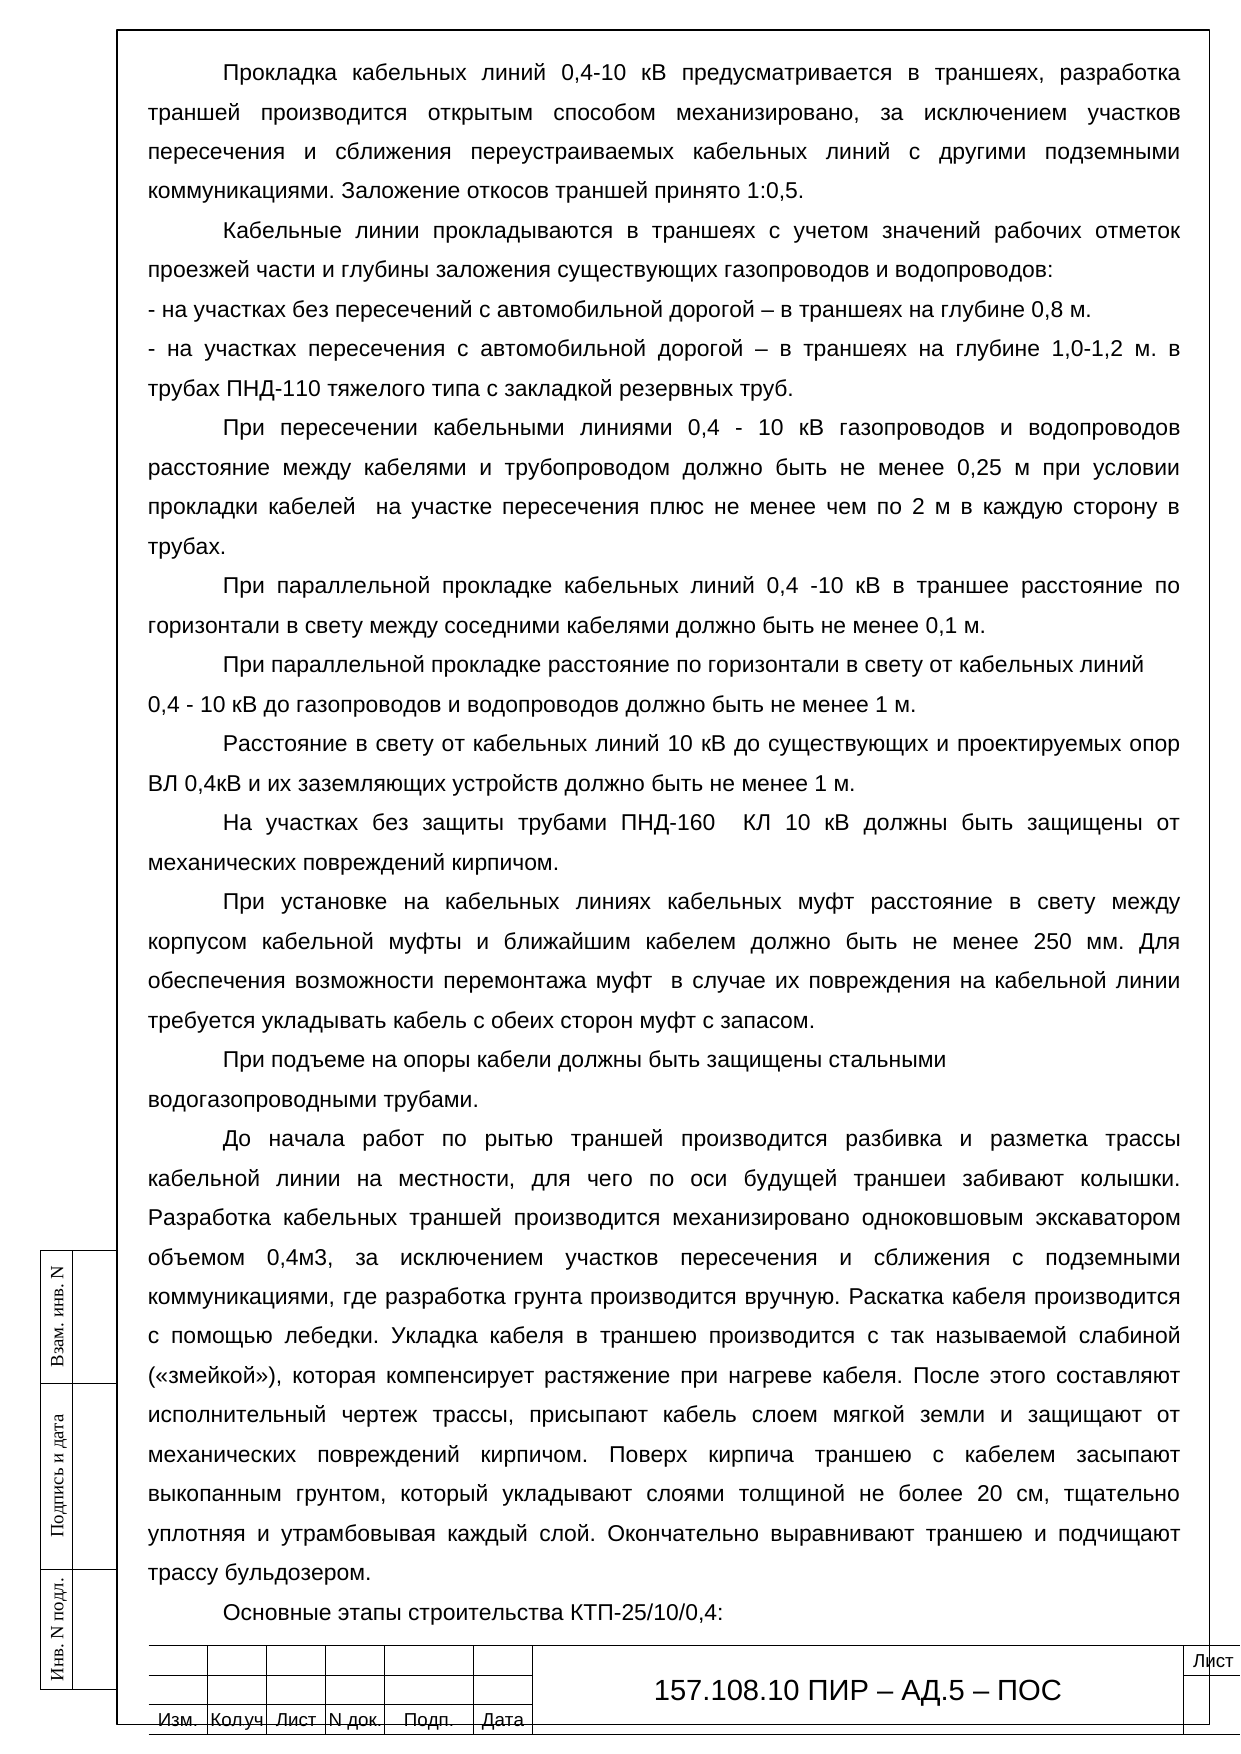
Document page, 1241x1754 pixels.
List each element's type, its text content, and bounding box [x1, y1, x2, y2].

text - на участках без пересечений с автомобильной дорогой – в траншеях на глубине 0,8 м. [148, 296, 1181, 322]
text При параллельной прокладке расстояние по горизонтали в свету от кабельных линий [148, 651, 1181, 678]
title Основные этапы строительства КТП-25/10/0,4: [148, 1599, 1181, 1625]
text При пересечении кабельными линиями 0,4 - 10 кВ газопроводов и водопроводов расстояние между кабелями и трубопроводом должно быть не менее 0,25 м при условии прокладки кабелей на участке пересечения плюс не менее чем по 2 м в каждую сторону в трубах. [148, 414, 1181, 559]
text При установке на кабельных линиях кабельных муфт расстояние в свету между корпусом кабельной муфты и ближайшим кабелем должно быть не менее 250 мм. Для обеспечения возможности перемонтажа муфт в случае их повреждения на кабельной линии требуется укладывать кабель с обеих сторон муфт с запасом. [148, 888, 1181, 1033]
text Прокладка кабельных линий 0,4-10 кВ предусматривается в траншеях, разработка траншей производится открытым способом механизировано, за исключением участков пересечения и сближения переустраиваемых кабельных линий с другими подземными коммуникациями. Заложение откосов траншей принято 1:0,5. [148, 59, 1181, 204]
text Расстояние в свету от кабельных линий 10 кВ до существующих и проектируемых опор ВЛ 0,4кВ и их заземляющих устройств должно быть не менее 1 м. [148, 730, 1181, 796]
text При подъеме на опоры кабели должны быть защищены стальными водогазопроводными трубами. [148, 1046, 1181, 1112]
title До начала работ по рытью траншей производится разбивка и разметка трассы кабельной линии на местности, для чего по оси будущей траншеи забивают колышки. Разработка кабельных траншей производится механизировано одноковшовым экскаватором объемом 0,4м3, за исключением участков пересечения и сближения с подземными коммуникациями, где разработка грунта производится вручную. Раскатка кабеля производится с помощью лебедки. Укладка кабеля в траншею производится с так называемой слабиной («змейкой»), которая компенсирует растяжение при нагреве кабеля. После этого составляют исполнительный чертеж трассы, присыпают кабель слоем мягкой земли и защищают от механических повреждений кирпичом. Поверх кирпича траншею с кабелем засыпают выкопанным грунтом, который укладывают слоями толщиной не более 20 см, тщательно уплотняя и утрамбовывая каждый слой. Окончательно выравнивают траншею и подчищают трассу бульдозером. [148, 1125, 1181, 1586]
text Кабельные линии прокладываются в траншеях с учетом значений рабочих отметок проезжей части и глубины заложения существующих газопроводов и водопроводов: [148, 217, 1181, 283]
text 0,4 - 10 кВ до газопроводов и водопроводов должно быть не менее 1 м. [148, 691, 1181, 717]
text При параллельной прокладке кабельных линий 0,4 -10 кВ в траншее расстояние по горизонтали в свету между соседними кабелями должно быть не менее 0,1 м. [148, 572, 1181, 638]
text На участках без защиты трубами ПНД-160 КЛ 10 кВ должны быть защищены от механических повреждений кирпичом. [148, 809, 1181, 875]
text - на участках пересечения с автомобильной дорогой – в траншеях на глубине 1,0-1,2 м. в трубах ПНД-110 тяжелого типа с закладкой резервных труб. [148, 335, 1181, 401]
